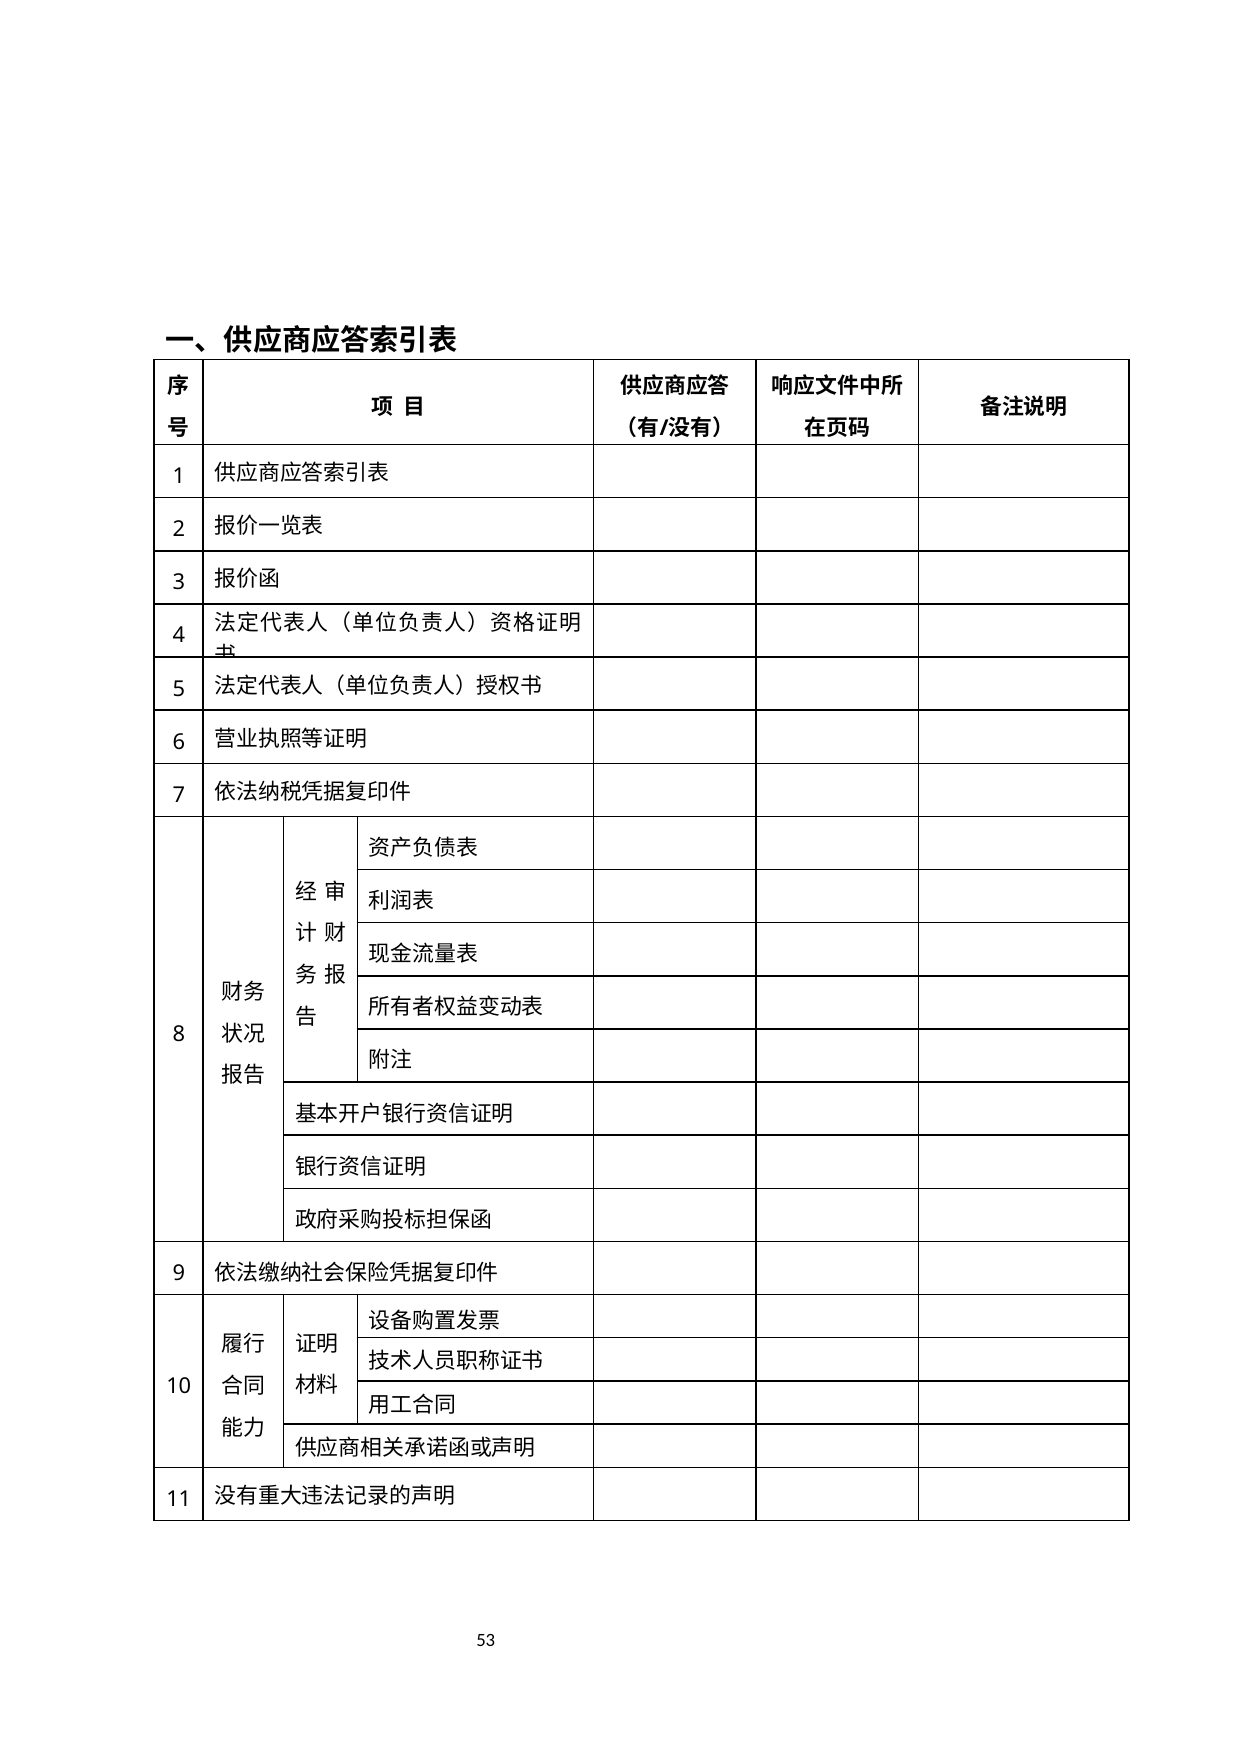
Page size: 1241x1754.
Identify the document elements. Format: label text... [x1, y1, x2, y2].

table_cell [757, 1468, 918, 1520]
table_cell 依法纳税凭据复印件 [204, 764, 593, 816]
table_cell 设备购置发票 [358, 1295, 593, 1337]
table_cell [594, 1468, 755, 1520]
table_cell 供应商相关承诺函或声明 [284, 1425, 593, 1467]
table_cell [757, 1425, 918, 1467]
table_cell 利润表 [358, 870, 593, 922]
table_cell 1 [155, 445, 202, 497]
table_cell 6 [155, 711, 202, 762]
table_cell 法定代表人（单位负责人）授权书 [204, 658, 593, 709]
table_cell [594, 1295, 755, 1337]
table_cell [757, 764, 918, 816]
table_cell [919, 870, 1128, 922]
table_cell [594, 1189, 755, 1241]
table_cell [919, 1338, 1128, 1380]
table_cell [919, 711, 1128, 762]
table_cell [757, 1030, 918, 1081]
table_cell 2 [155, 498, 202, 550]
table_cell 履行合同能力 [204, 1295, 283, 1467]
table_header 响应文件中所在页码 [757, 360, 918, 444]
table_cell [594, 1338, 755, 1380]
table_cell [919, 1382, 1128, 1423]
table_cell 报价函 [204, 552, 593, 603]
table_cell 法定代表人（单位负责人）资格证明书 [204, 605, 593, 656]
table_cell [757, 817, 918, 869]
table_cell [757, 870, 918, 922]
table_cell [594, 1083, 755, 1134]
table_cell 用工合同 [358, 1382, 593, 1423]
table_cell 3 [155, 552, 202, 603]
table_cell [919, 923, 1128, 975]
table_cell [919, 1468, 1128, 1520]
table_cell 经审计财务报告 [284, 817, 357, 1081]
table_cell 5 [155, 658, 202, 709]
table_cell [919, 977, 1128, 1028]
table_cell [757, 498, 918, 550]
table_cell [594, 498, 755, 550]
table_cell [757, 1083, 918, 1134]
table_cell [594, 764, 755, 816]
table_cell 营业执照等证明 [204, 711, 593, 762]
table_cell [919, 1295, 1128, 1337]
table_cell 技术人员职称证书 [358, 1338, 593, 1380]
table_cell [594, 870, 755, 922]
table_cell 10 [155, 1295, 202, 1467]
table_cell 依法缴纳社会保险凭据复印件 [204, 1242, 593, 1294]
table_cell 4 [155, 605, 202, 656]
table_cell [594, 1136, 755, 1187]
table_cell [594, 1030, 755, 1081]
table_cell [757, 605, 918, 656]
table_cell [757, 1189, 918, 1241]
table_cell 现金流量表 [358, 923, 593, 975]
table_header 备注说明 [919, 360, 1128, 444]
table_cell [919, 1189, 1128, 1241]
table_cell [919, 1136, 1128, 1187]
table_cell 所有者权益变动表 [358, 977, 593, 1028]
table_cell [919, 817, 1128, 869]
table_cell [919, 1425, 1128, 1467]
table_cell 银行资信证明 [284, 1136, 593, 1187]
table_cell 11 [155, 1468, 202, 1520]
table_cell [594, 605, 755, 656]
table_cell [594, 977, 755, 1028]
table_cell [594, 711, 755, 762]
table_cell 7 [155, 764, 202, 816]
table_cell [757, 1136, 918, 1187]
table_cell 供应商应答索引表 [204, 445, 593, 497]
table_cell [919, 605, 1128, 656]
table_cell 资产负债表 [358, 817, 593, 869]
table_cell [757, 658, 918, 709]
table_header 序号 [155, 360, 202, 444]
table_cell 没有重大违法记录的声明 [204, 1468, 593, 1520]
table_cell [919, 1242, 1128, 1294]
table_header 供应商应答 （有/没有） [594, 360, 755, 444]
table_cell [594, 1382, 755, 1423]
table_cell 财务状况报告 [204, 817, 283, 1241]
table_cell [757, 552, 918, 603]
table_cell [594, 1425, 755, 1467]
list 一、供应商应答索引表 [165, 317, 1087, 359]
table_cell 8 [155, 817, 202, 1241]
table_cell [757, 711, 918, 762]
table_cell [757, 923, 918, 975]
table_cell [757, 1295, 918, 1337]
table_cell 证明材料 [284, 1295, 357, 1423]
table_cell [594, 445, 755, 497]
table_cell [919, 1030, 1128, 1081]
table_cell [919, 1083, 1128, 1134]
table_cell [594, 1242, 755, 1294]
table_cell [594, 658, 755, 709]
table_cell [919, 445, 1128, 497]
table_cell 报价一览表 [204, 498, 593, 550]
table_cell [757, 445, 918, 497]
table_cell [757, 1242, 918, 1294]
table_cell [757, 977, 918, 1028]
table_cell [919, 764, 1128, 816]
table_header 项 目 [204, 360, 593, 444]
table_cell 附注 [358, 1030, 593, 1081]
table_cell 基本开户银行资信证明 [284, 1083, 593, 1134]
table_cell [919, 498, 1128, 550]
table_cell [757, 1338, 918, 1380]
table_cell [919, 552, 1128, 603]
table_cell [919, 658, 1128, 709]
table_cell 政府采购投标担保函 [284, 1189, 593, 1241]
table_cell [757, 1382, 918, 1423]
table_cell [594, 923, 755, 975]
table_cell [594, 552, 755, 603]
table_cell 9 [155, 1242, 202, 1294]
table_cell [594, 817, 755, 869]
